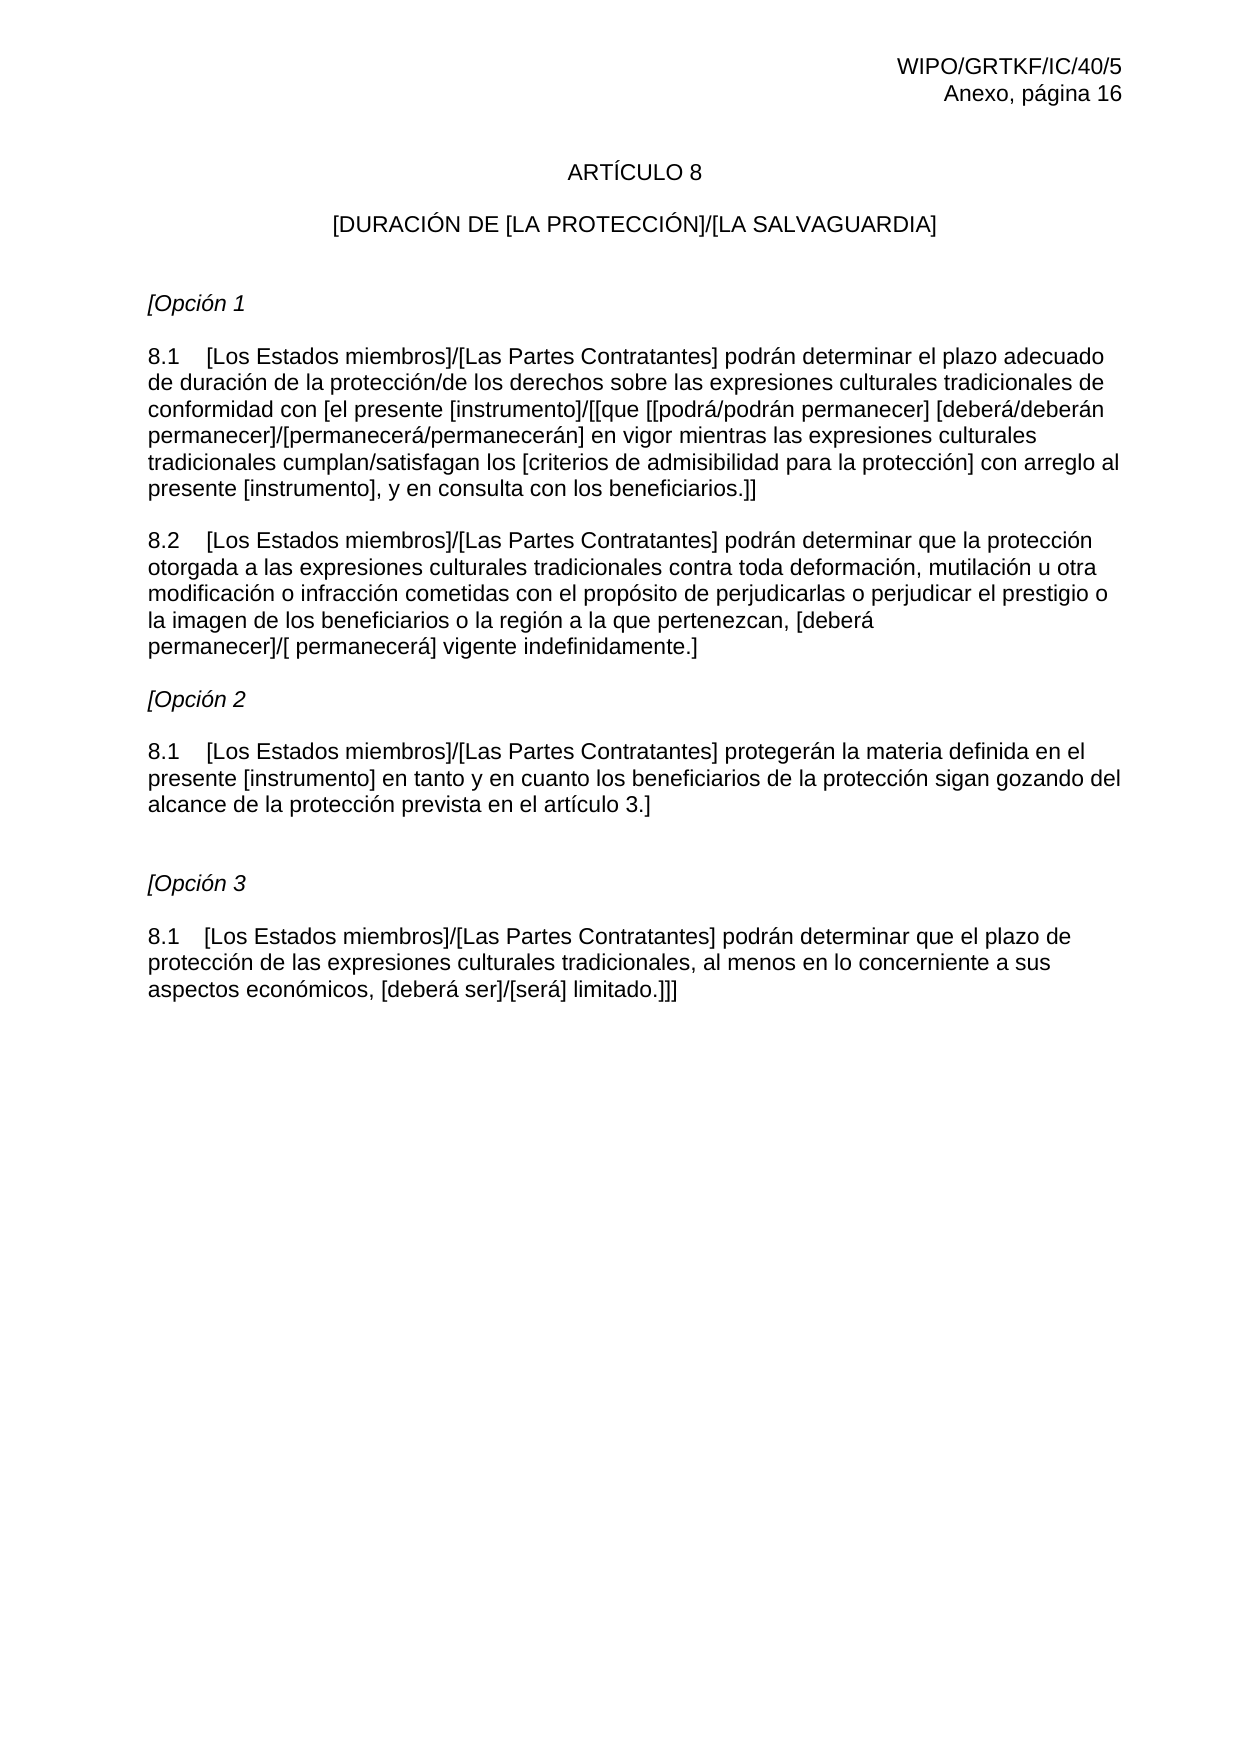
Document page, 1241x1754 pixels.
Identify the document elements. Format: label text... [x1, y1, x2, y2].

text 8.1 [Los Estados miembros]/[Las Partes Contratantes] protegerán la materia definida en el presente [instrumento] en tanto y en cuanto los beneficiarios de la protección sigan gozando del alcance de la protección prevista en el artículo 3.] [148, 738, 1122, 817]
text 8.2 [Los Estados miembros]/[Las Partes Contratantes] podrán determinar que la protección otorgada a las expresiones culturales tradicionales contra toda deformación, mutilación u otra modificación o infracción cometidas con el propósito de perjudicarlas o perjudicar el prestigio o la imagen de los beneficiarios o la región a la que pertenezcan, [deberá permanecer]/[ permanecerá] vigente indefinidamente.] [148, 527, 1122, 659]
text [Opción 3 [148, 870, 1122, 896]
text [Opción 2 [148, 686, 1122, 712]
text [Opción 1 [148, 290, 1122, 317]
text ARTÍCULO 8 [148, 158, 1122, 185]
text 8.1 [Los Estados miembros]/[Las Partes Contratantes] podrán determinar que el plazo de protección de las expresiones culturales tradicionales, al menos en lo concerniente a sus aspectos económicos, [deberá ser]/[será] limitado.]]] [148, 923, 1122, 1002]
text [DURACIÓN DE [LA PROTECCIÓN]/[LA SALVAGUARDIA] [148, 211, 1122, 238]
text 8.1 [Los Estados miembros]/[Las Partes Contratantes] podrán determinar el plazo adecuado de duración de la protección/de los derechos sobre las expresiones culturales tradicionales de conformidad con [el presente [instrumento]/[[que [[podrá/podrán permanecer] [deberá/deberán permanecer]/[permanecerá/permanecerán] en vigor mientras las expresiones culturales tradicionales cumplan/satisfagan los [criterios de admisibilidad para la protección] con arreglo al presente [instrumento], y en consulta con los beneficiarios.]] [148, 343, 1122, 501]
